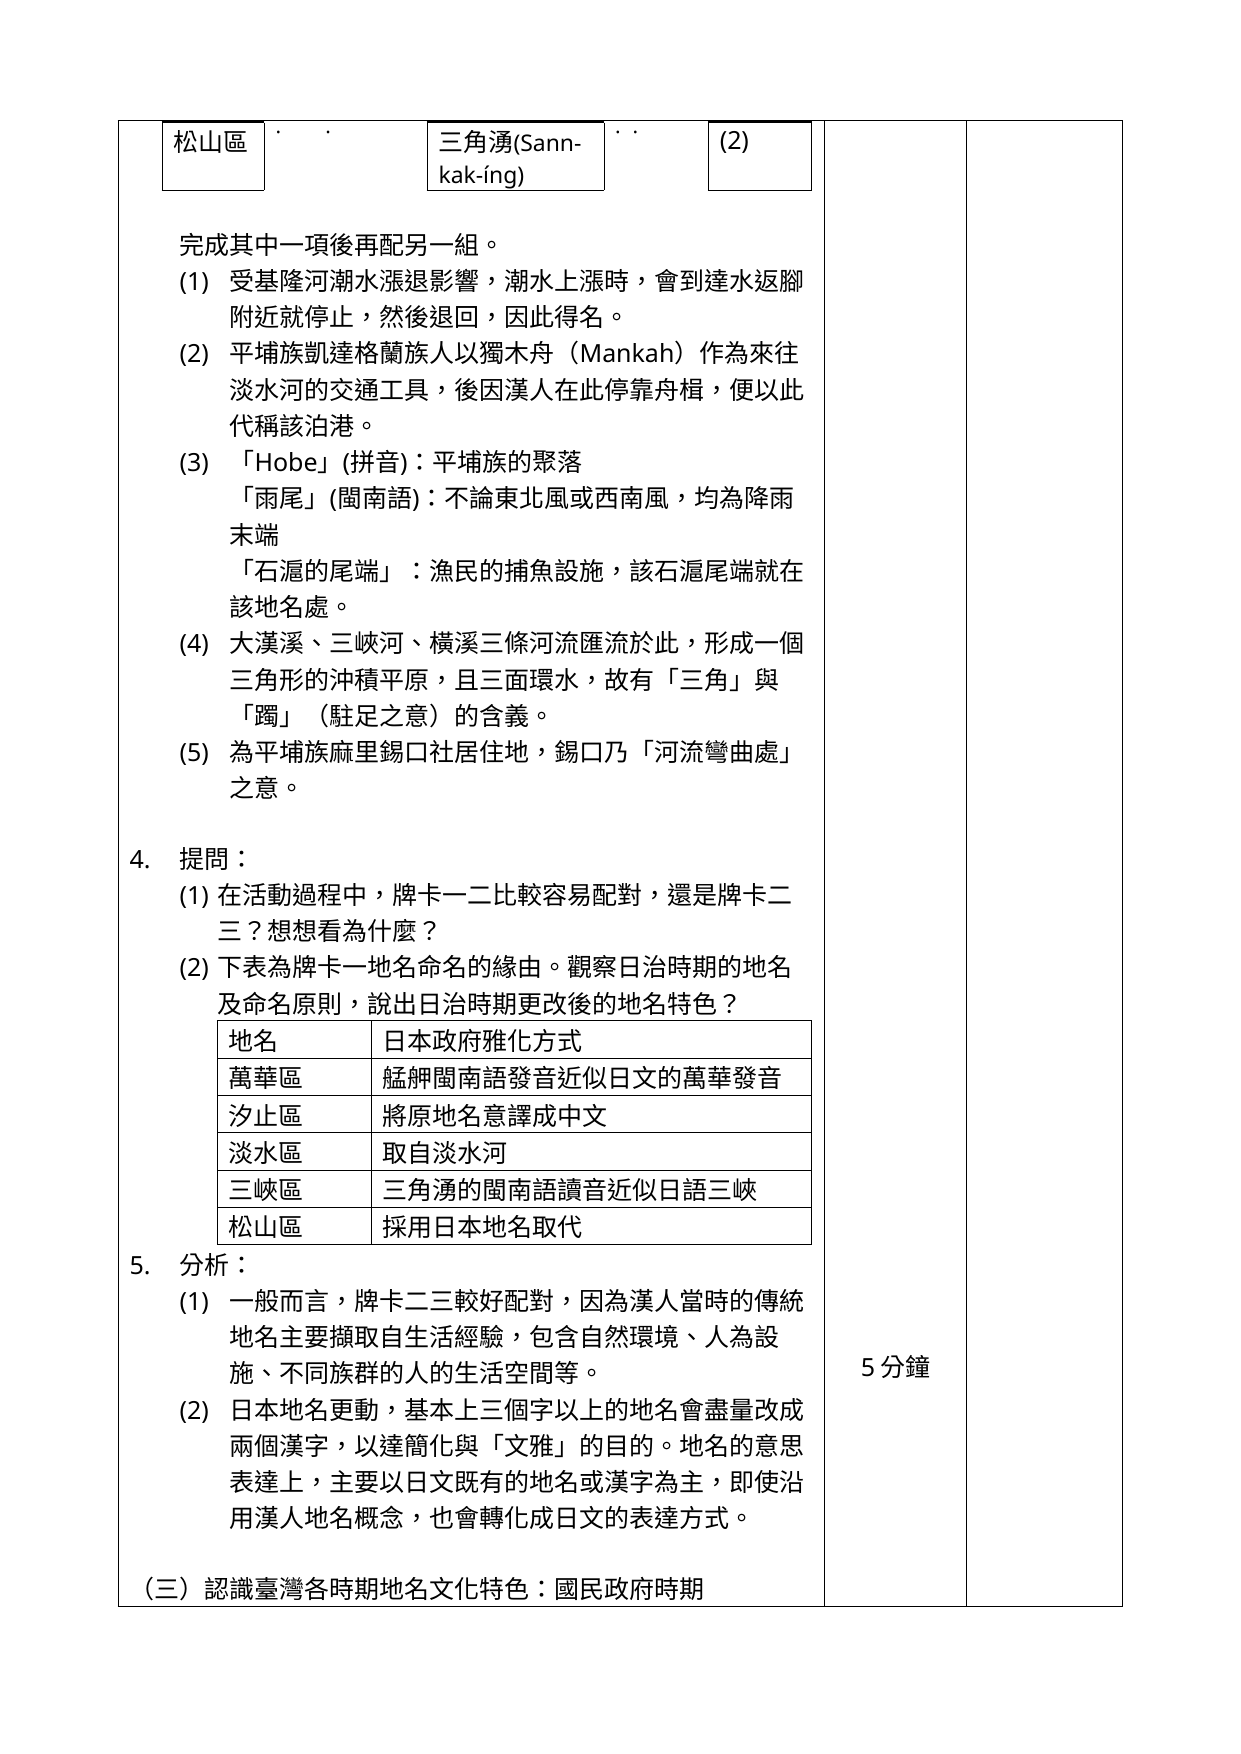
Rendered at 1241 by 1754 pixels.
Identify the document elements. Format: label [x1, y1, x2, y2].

table_cell [967, 121, 1122, 1606]
table_cell [119, 121, 824, 1606]
table_cell [825, 121, 966, 1606]
